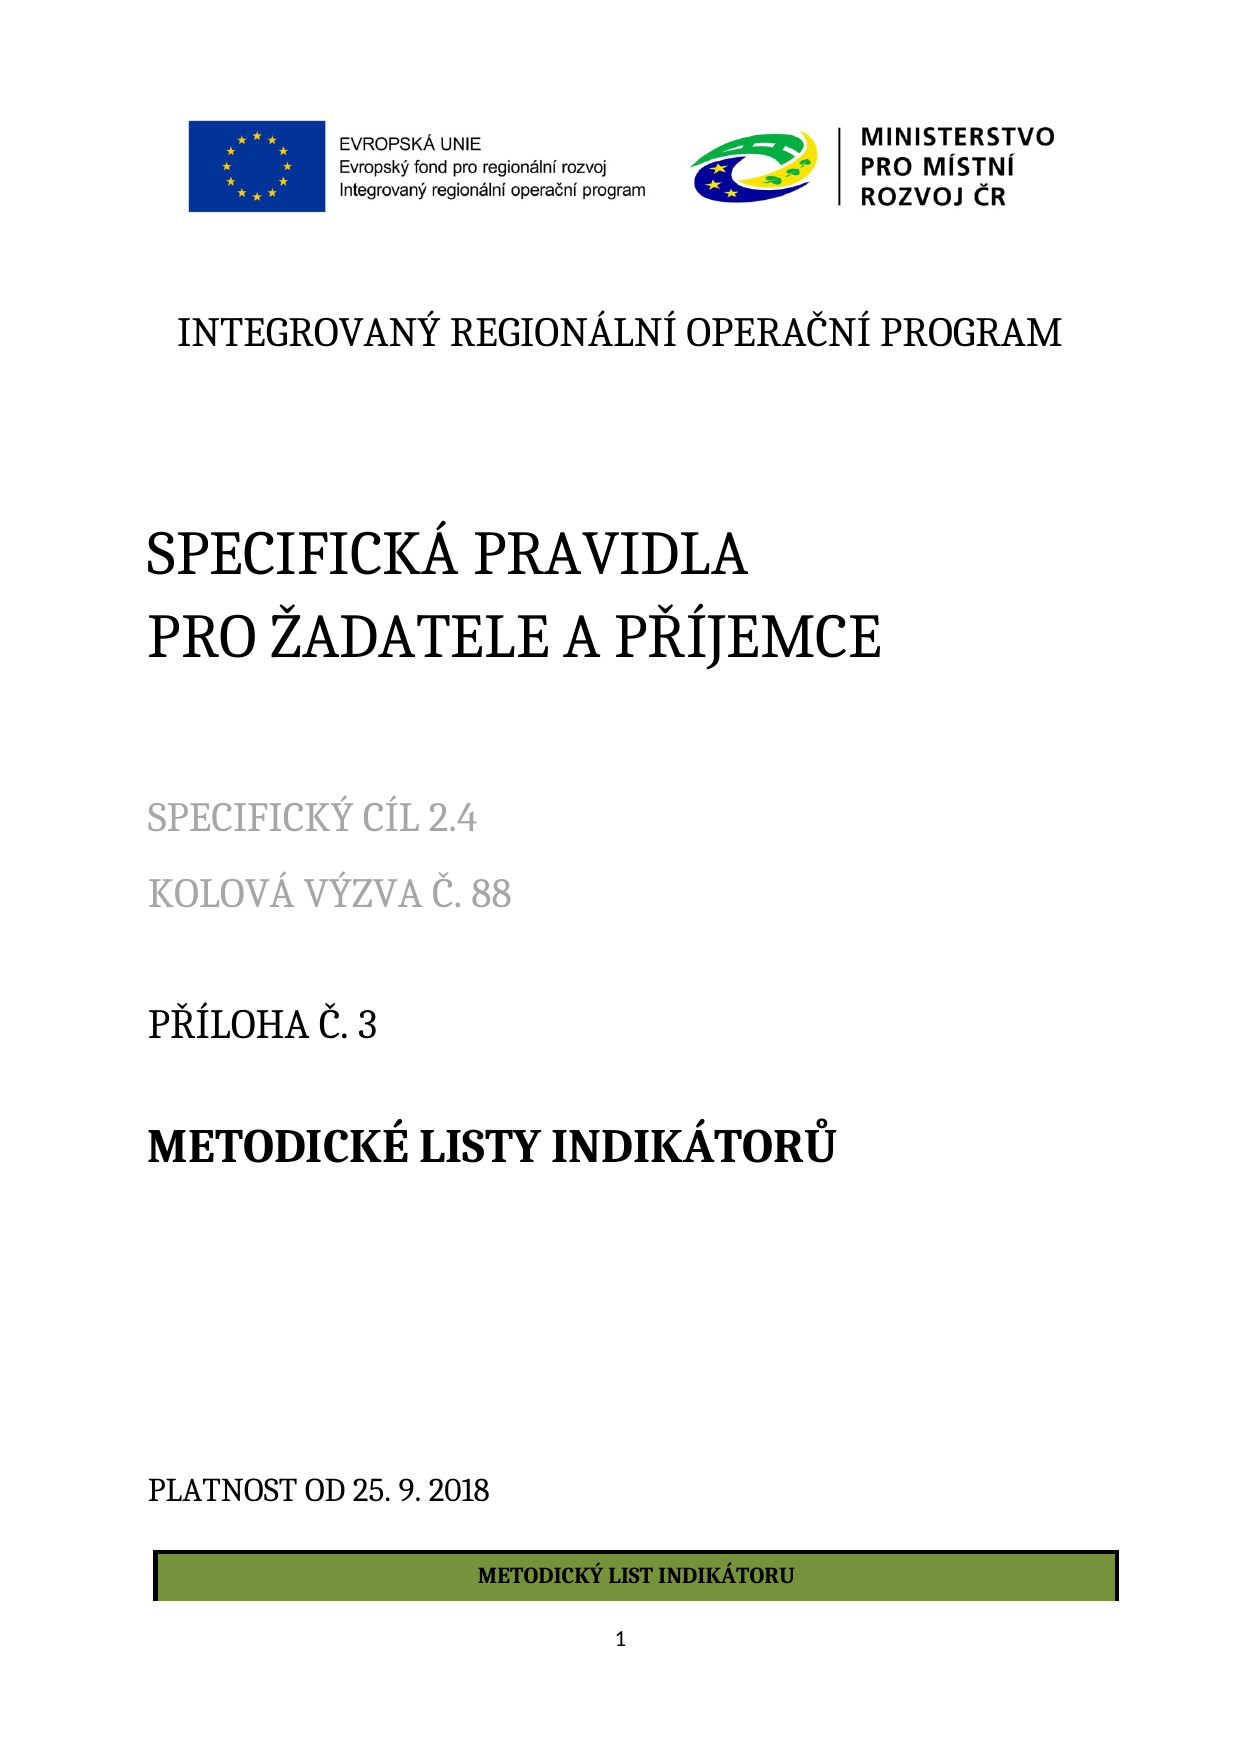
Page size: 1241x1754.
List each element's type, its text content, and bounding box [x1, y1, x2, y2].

text PRO ŽADATELE A PŘÍJEMCE [148, 601, 1093, 673]
text INTEGROVANÝ REGIONÁLNÍ OPERAČNÍ PROGRAM [148, 309, 1093, 357]
picture [158, 89, 1084, 242]
text PŘÍLOHA Č. 3 [148, 1001, 1093, 1049]
text Metodické listy indikátorů [148, 1119, 1093, 1174]
text kolová výzva Č. 88 [148, 870, 1093, 918]
text pLATNOST OD 25. 9. 2018 [148, 1471, 1093, 1510]
text Specifický cíl 2.4 [148, 794, 1093, 842]
text Specifická PRAVIDLA [148, 518, 1093, 590]
table_header METODICKÝ LIST INDIKÁTORU [158, 1554, 1115, 1601]
